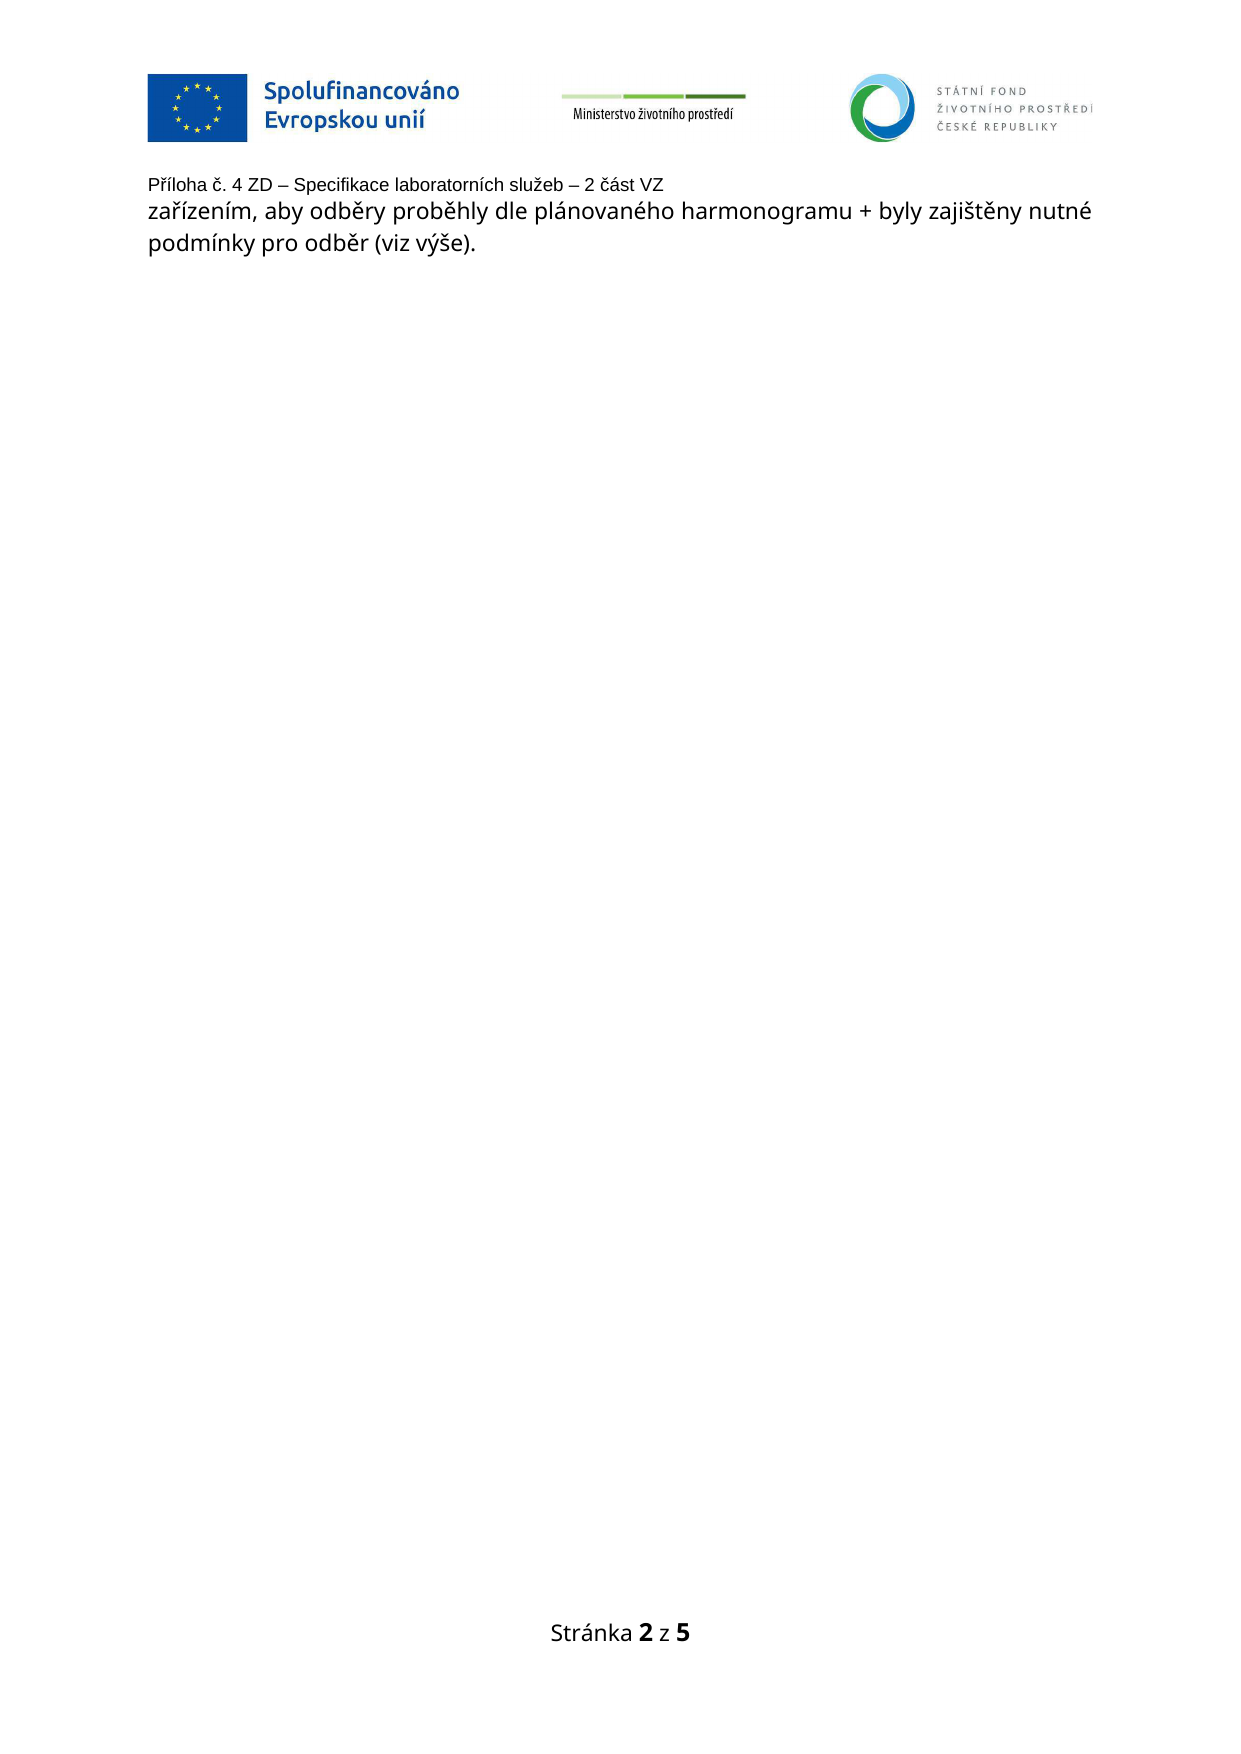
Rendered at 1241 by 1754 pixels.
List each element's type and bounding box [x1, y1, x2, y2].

text [148, 195, 1093, 258]
